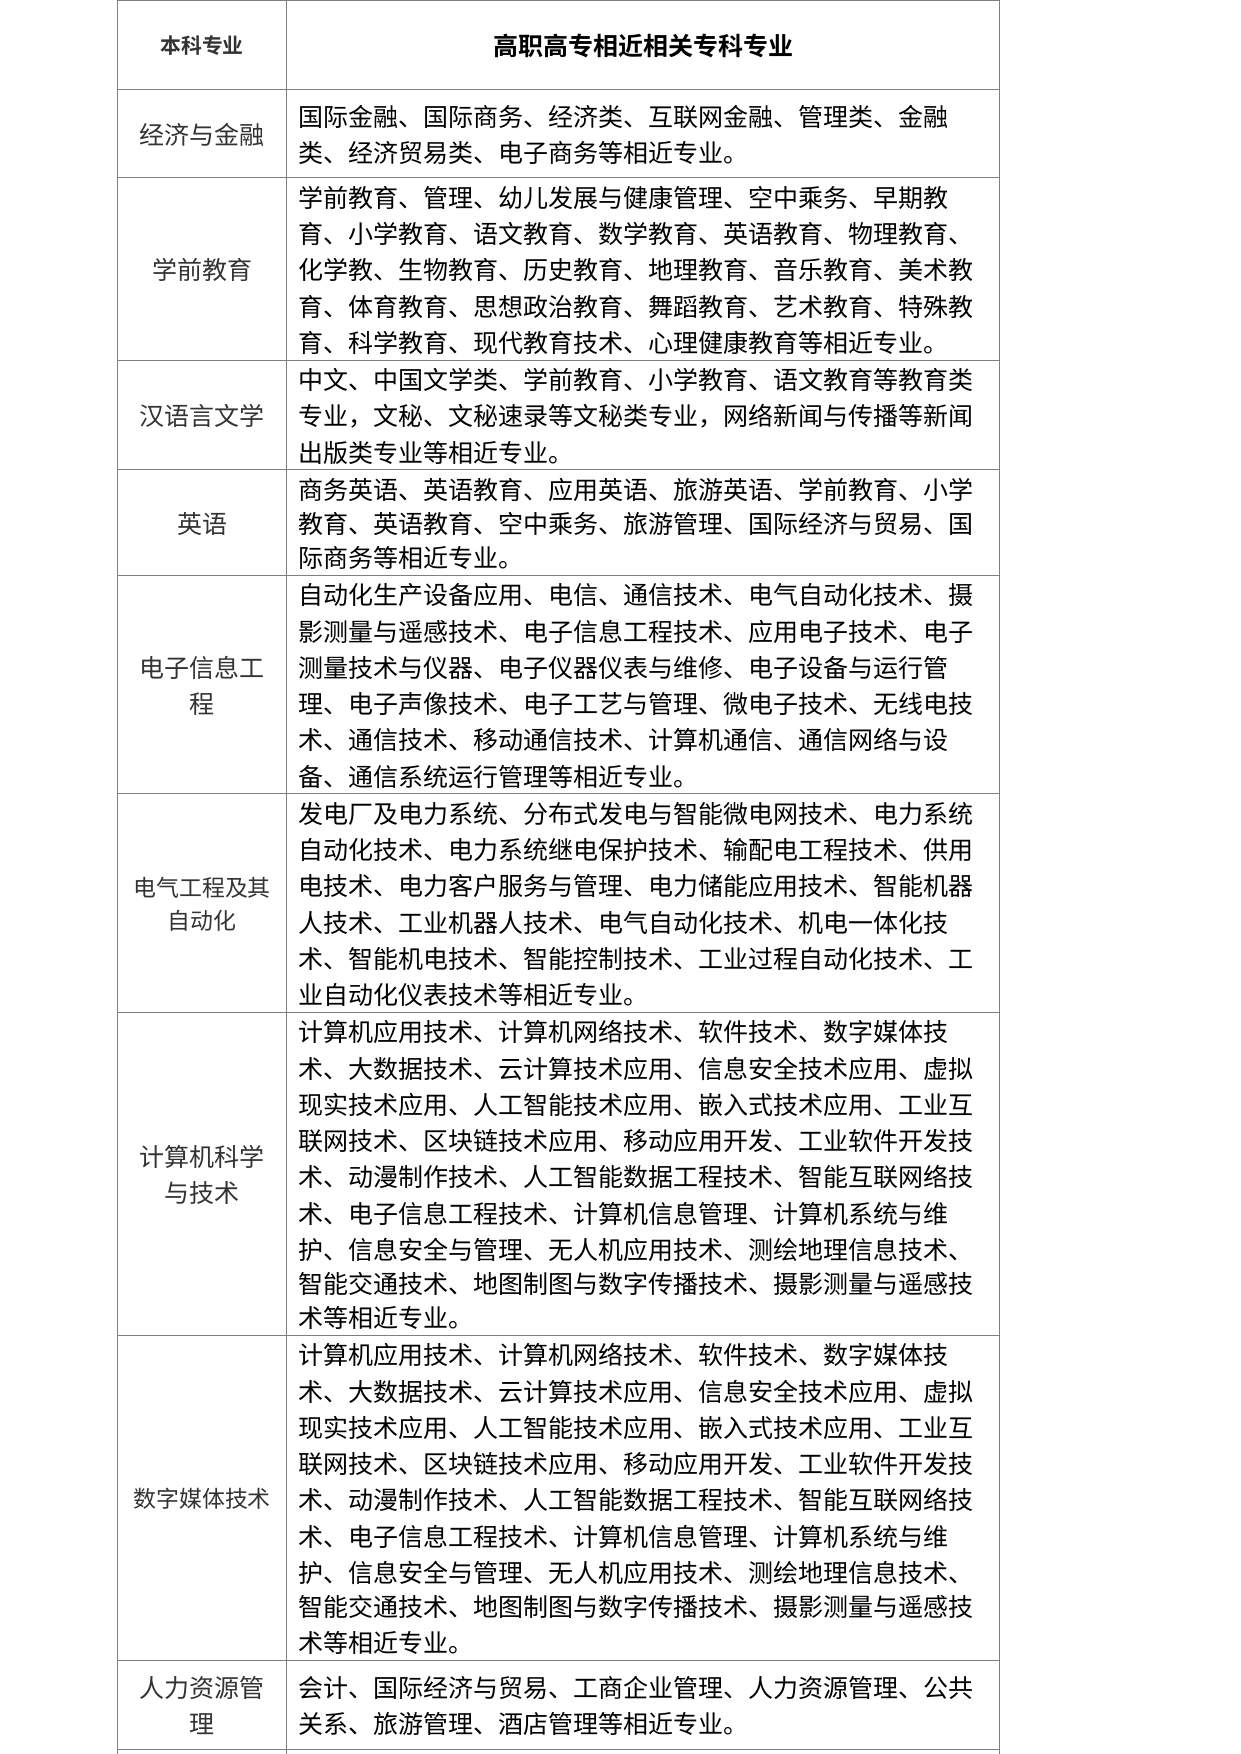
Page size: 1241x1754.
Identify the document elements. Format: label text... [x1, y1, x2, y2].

table_cell 会计、国际经济与贸易、工商企业管理、人力资源管理、公共关系、旅游管理、酒店管理等相近专业。 [287, 1661, 999, 1748]
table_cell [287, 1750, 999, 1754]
table_cell 英语 [118, 470, 286, 575]
table_cell 人力资源管理 [118, 1661, 286, 1748]
table_cell 发电厂及电力系统、分布式发电与智能微电网技术、电力系统自动化技术、电力系统继电保护技术、输配电工程技术、供用电技术、电力客户服务与管理、电力储能应用技术、智能机器人技术、工业机器人技术、电气自动化技术、机电一体化技术、智能机电技术、智能控制技术、工业过程自动化技术、工业自动化仪表技术等相近专业。 [287, 794, 999, 1012]
table_cell 商务英语、英语教育、应用英语、旅游英语、学前教育、小学教育、英语教育、空中乘务、旅游管理、国际经济与贸易、国际商务等相近专业。 [287, 470, 999, 575]
table_cell 学前教育 [118, 178, 286, 359]
table_cell 电气工程及其自动化 [118, 794, 286, 1012]
table_header 高职高专相近相关专科专业 [287, 1, 999, 89]
table_cell 国际金融、国际商务、经济类、互联网金融、管理类、金融类、经济贸易类、电子商务等相近专业。 [287, 90, 999, 177]
table_cell 数字媒体技术 [118, 1336, 286, 1660]
table_cell 自动化生产设备应用、电信、通信技术、电气自动化技术、摄影测量与遥感技术、电子信息工程技术、应用电子技术、电子测量技术与仪器、电子仪器仪表与维修、电子设备与运行管理、电子声像技术、电子工艺与管理、微电子技术、无线电技术、通信技术、移动通信技术、计算机通信、通信网络与设备、通信系统运行管理等相近专业。 [287, 576, 999, 793]
table_cell 经济与金融 [118, 90, 286, 177]
table_cell 电子信息工程 [118, 576, 286, 793]
table_cell 学前教育、管理、幼儿发展与健康管理、空中乘务、早期教育、小学教育、语文教育、数学教育、英语教育、物理教育、化学教、生物教育、历史教育、地理教育、音乐教育、美术教育、体育教育、思想政治教育、舞蹈教育、艺术教育、特殊教育、科学教育、现代教育技术、心理健康教育等相近专业。 [287, 178, 999, 359]
table_cell 计算机应用技术、计算机网络技术、软件技术、数字媒体技术、大数据技术、云计算技术应用、信息安全技术应用、虚拟现实技术应用、人工智能技术应用、嵌入式技术应用、工业互联网技术、区块链技术应用、移动应用开发、工业软件开发技术、动漫制作技术、人工智能数据工程技术、智能互联网络技术、电子信息工程技术、计算机信息管理、计算机系统与维护、信息安全与管理、无人机应用技术、测绘地理信息技术、智能交通技术、地图制图与数字传播技术、摄影测量与遥感技术等相近专业。 [287, 1336, 999, 1660]
table_cell 中文、中国文学类、学前教育、小学教育、语文教育等教育类专业，文秘、文秘速录等文秘类专业，网络新闻与传播等新闻出版类专业等相近专业。 [287, 361, 999, 469]
table_cell 汉语言文学 [118, 361, 286, 469]
table_cell 计算机应用技术、计算机网络技术、软件技术、数字媒体技术、大数据技术、云计算技术应用、信息安全技术应用、虚拟现实技术应用、人工智能技术应用、嵌入式技术应用、工业互联网技术、区块链技术应用、移动应用开发、工业软件开发技术、动漫制作技术、人工智能数据工程技术、智能互联网络技术、电子信息工程技术、计算机信息管理、计算机系统与维护、信息安全与管理、无人机应用技术、测绘地理信息技术、智能交通技术、地图制图与数字传播技术、摄影测量与遥感技术等相近专业。 [287, 1013, 999, 1335]
table_cell 计算机科学与技术 [118, 1013, 286, 1335]
table_header 本科专业 [118, 1, 286, 89]
